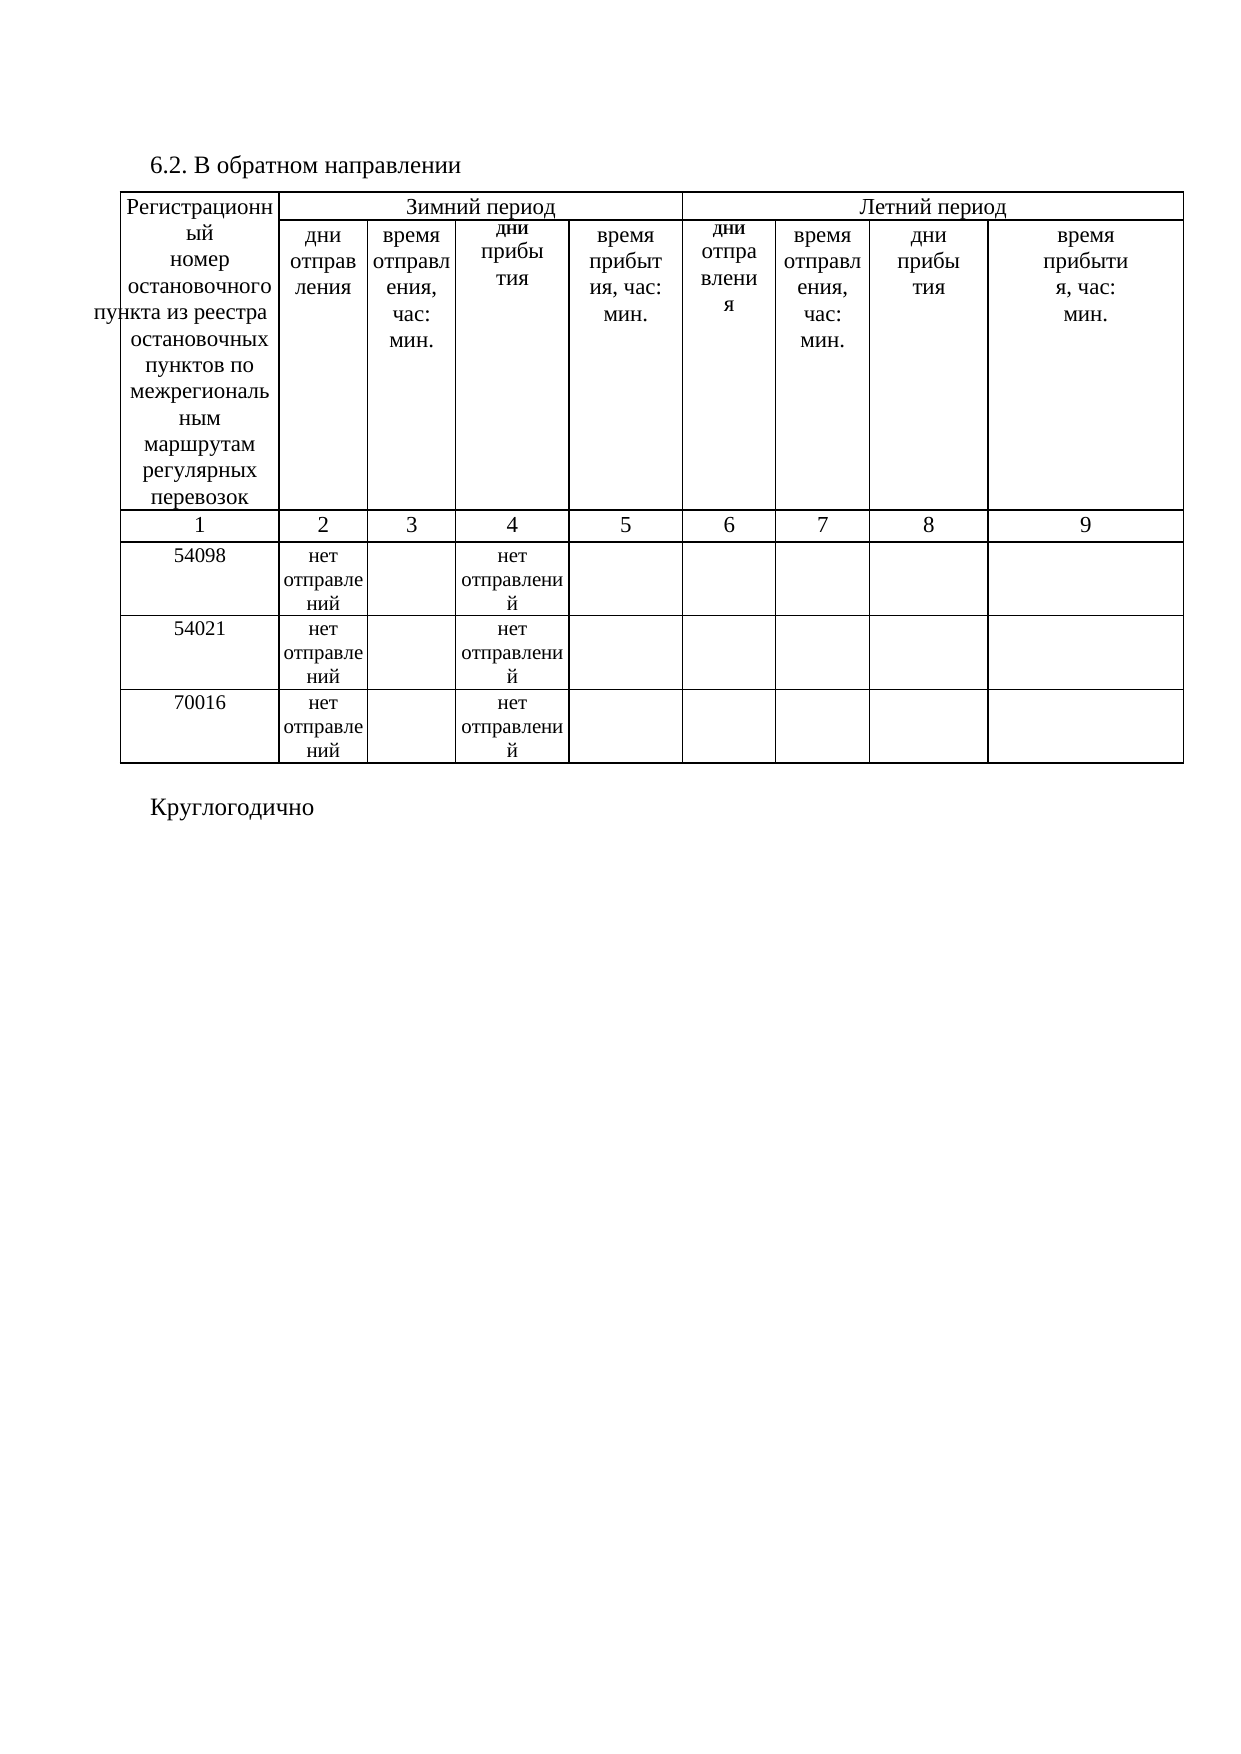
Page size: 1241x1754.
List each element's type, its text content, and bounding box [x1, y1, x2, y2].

table_cell [570, 616, 682, 688]
table_cell ДНИ прибы тия [456, 221, 568, 509]
table_cell [870, 616, 987, 688]
table_cell 7 [776, 511, 869, 541]
table_cell 70016 [121, 690, 278, 762]
table_cell нет отправлений [456, 616, 568, 688]
table_cell 54021 [121, 616, 278, 688]
table_cell [870, 690, 987, 762]
table_cell [368, 690, 455, 762]
table_cell 1 [121, 511, 278, 541]
table_cell [683, 543, 775, 615]
table_cell [870, 543, 987, 615]
table_cell 4 [456, 511, 568, 541]
table_cell [989, 690, 1183, 762]
table_cell 8 [870, 511, 987, 541]
table_cell ДНИ отпра влени я [683, 221, 775, 509]
table_cell [368, 543, 455, 615]
table_cell нет отправлений [280, 690, 367, 762]
table_cell [570, 543, 682, 615]
table_cell 2 [280, 511, 367, 541]
table_cell [683, 616, 775, 688]
table_cell 54098 [121, 543, 278, 615]
table_cell [989, 543, 1183, 615]
table_cell нет отправлений [456, 690, 568, 762]
table_cell время прибыт ия, час: мин. [570, 221, 682, 509]
table_cell время прибыти я, час: мин. [989, 221, 1183, 509]
table_cell нет отправлений [280, 616, 367, 688]
table_cell [776, 616, 869, 688]
table_header Регистрационный номер остановочного пункта из реестра остановочных пунктов по межрегиональным маршрутам регулярных перевозок [121, 193, 278, 509]
table_cell дни отправ ления [280, 221, 367, 509]
table_cell дни прибы тия [870, 221, 987, 509]
text 6.2. В обратном направлении [150, 150, 1090, 179]
table_cell 9 [989, 511, 1183, 541]
table_cell [368, 616, 455, 688]
table_cell [989, 616, 1183, 688]
table_cell время отправл ения, час: мин. [776, 221, 869, 509]
table_cell 6 [683, 511, 775, 541]
table_cell 3 [368, 511, 455, 541]
table_header Зимний период [280, 193, 682, 219]
table_cell [776, 543, 869, 615]
table_cell нет отправлений [280, 543, 367, 615]
table_cell нет отправлений [456, 543, 568, 615]
table_cell [683, 690, 775, 762]
table_header Летний период [683, 193, 1183, 219]
table_cell 5 [570, 511, 682, 541]
table_cell время отправл ения, час: мин. [368, 221, 455, 509]
text Круглогодично [150, 792, 1090, 821]
table_cell [776, 690, 869, 762]
table_cell [570, 690, 682, 762]
